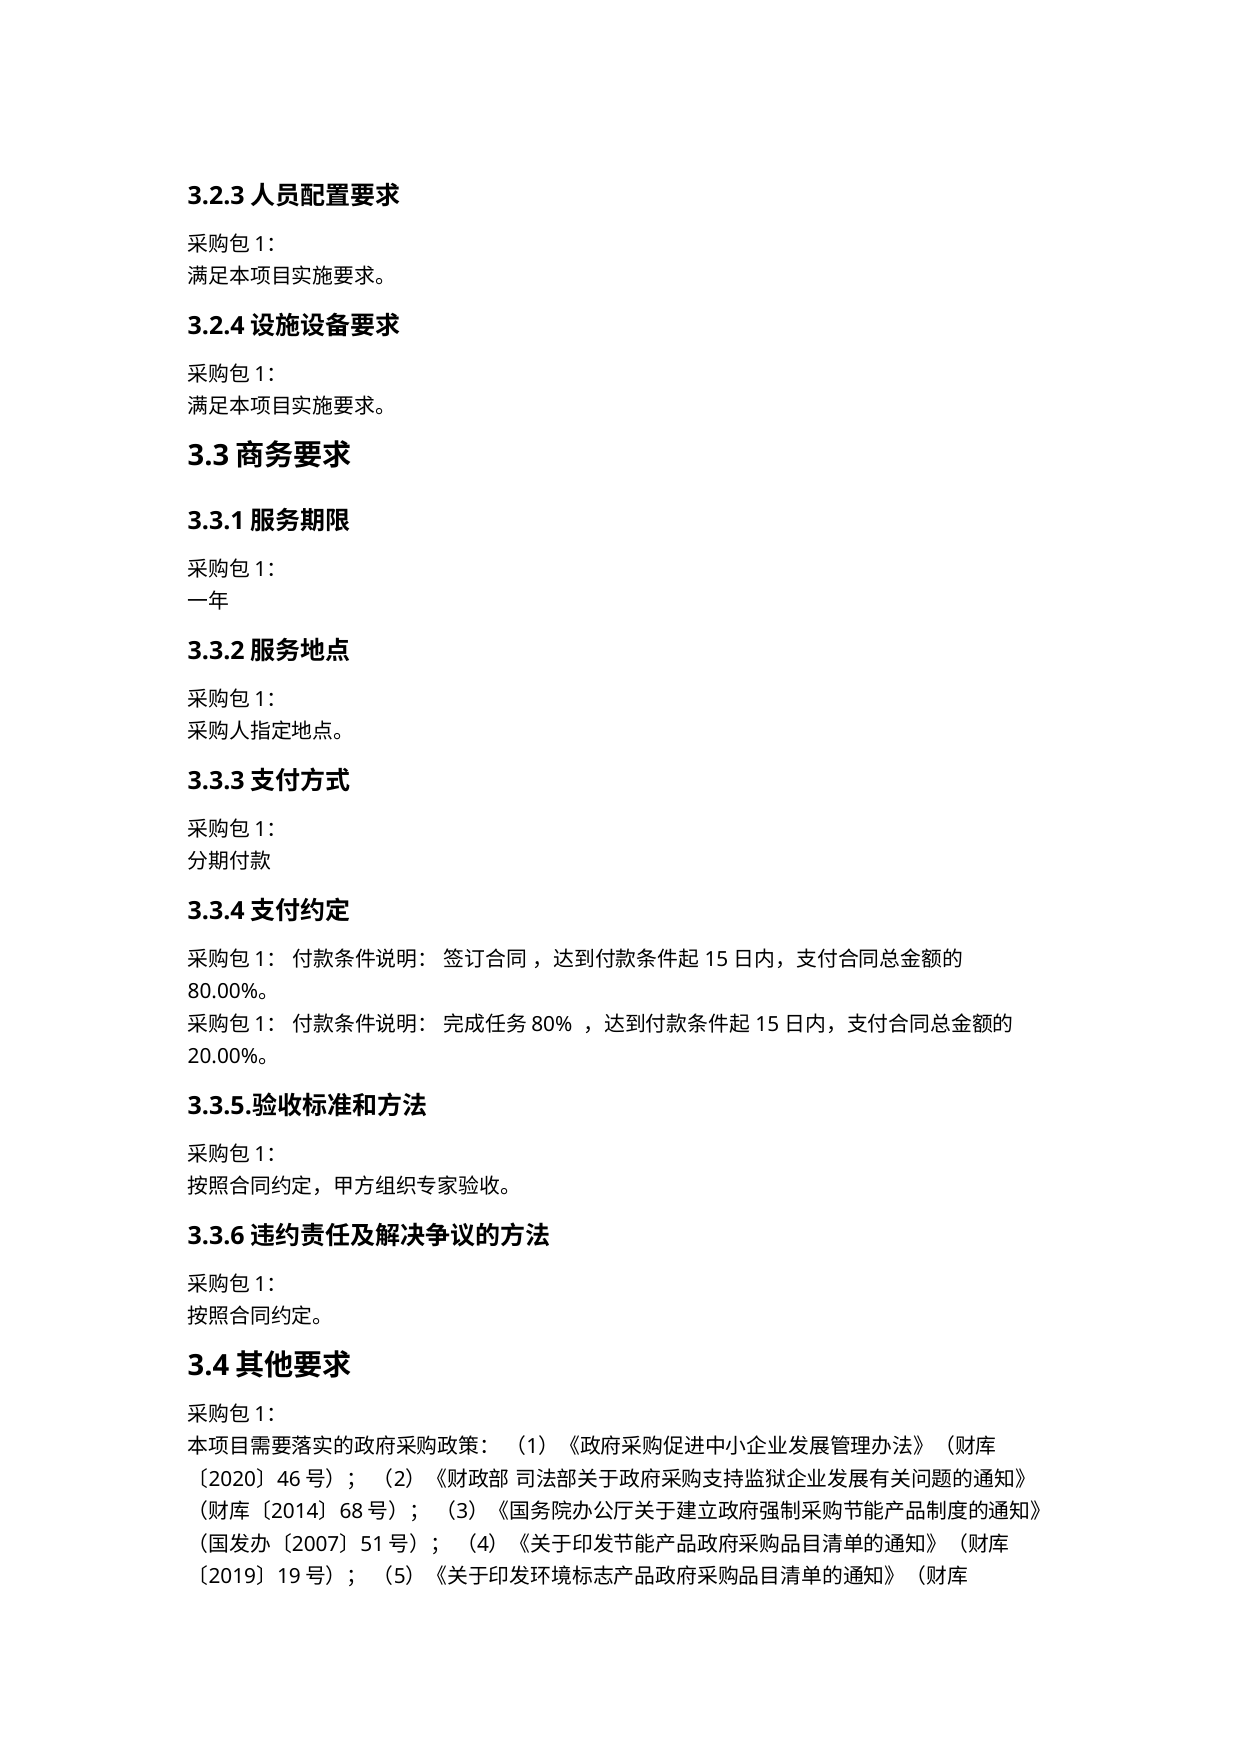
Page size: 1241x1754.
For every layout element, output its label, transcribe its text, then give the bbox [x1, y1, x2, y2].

text 3.4其他要求 [187, 1332, 1053, 1397]
text 采购包1： [187, 812, 1053, 844]
text 3.2.3人员配置要求 [187, 162, 1053, 227]
text 3.3.6违约责任及解决争议的方法 [187, 1202, 1053, 1267]
text 3.2.4设施设备要求 [187, 292, 1053, 357]
text 采购包1： [187, 1397, 1053, 1429]
text 3.3商务要求 [187, 422, 1053, 487]
text 3.3.2服务地点 [187, 617, 1053, 682]
text 采购包1： [187, 1137, 1053, 1169]
text 采购包1： [187, 357, 1053, 389]
text 3.3.5.验收标准和方法 [187, 1072, 1053, 1137]
text 采购包1： 付款条件说明： 完成任务80% ，达到付款条件起 15 日内，支付合同总金额的 20.00%。 [187, 1007, 1053, 1072]
text 满足本项目实施要求。 [187, 259, 1053, 292]
text 3.3.1服务期限 [187, 487, 1053, 552]
text 分期付款 [187, 844, 1053, 877]
text 按照合同约定，甲方组织专家验收。 [187, 1169, 1053, 1202]
text 采购人指定地点。 [187, 714, 1053, 747]
text 采购包1： [187, 227, 1053, 259]
text 一年 [187, 584, 1053, 617]
text 采购包1： 付款条件说明： 签订合同 ，达到付款条件起 15 日内，支付合同总金额的 80.00%。 [187, 942, 1053, 1007]
text 采购包1： [187, 1267, 1053, 1299]
text 3.3.4支付约定 [187, 877, 1053, 942]
text 采购包1： [187, 552, 1053, 584]
text 按照合同约定。 [187, 1299, 1053, 1332]
text 3.3.3支付方式 [187, 747, 1053, 812]
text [187, 1429, 1053, 1592]
text 满足本项目实施要求。 [187, 389, 1053, 422]
text 采购包1： [187, 682, 1053, 714]
